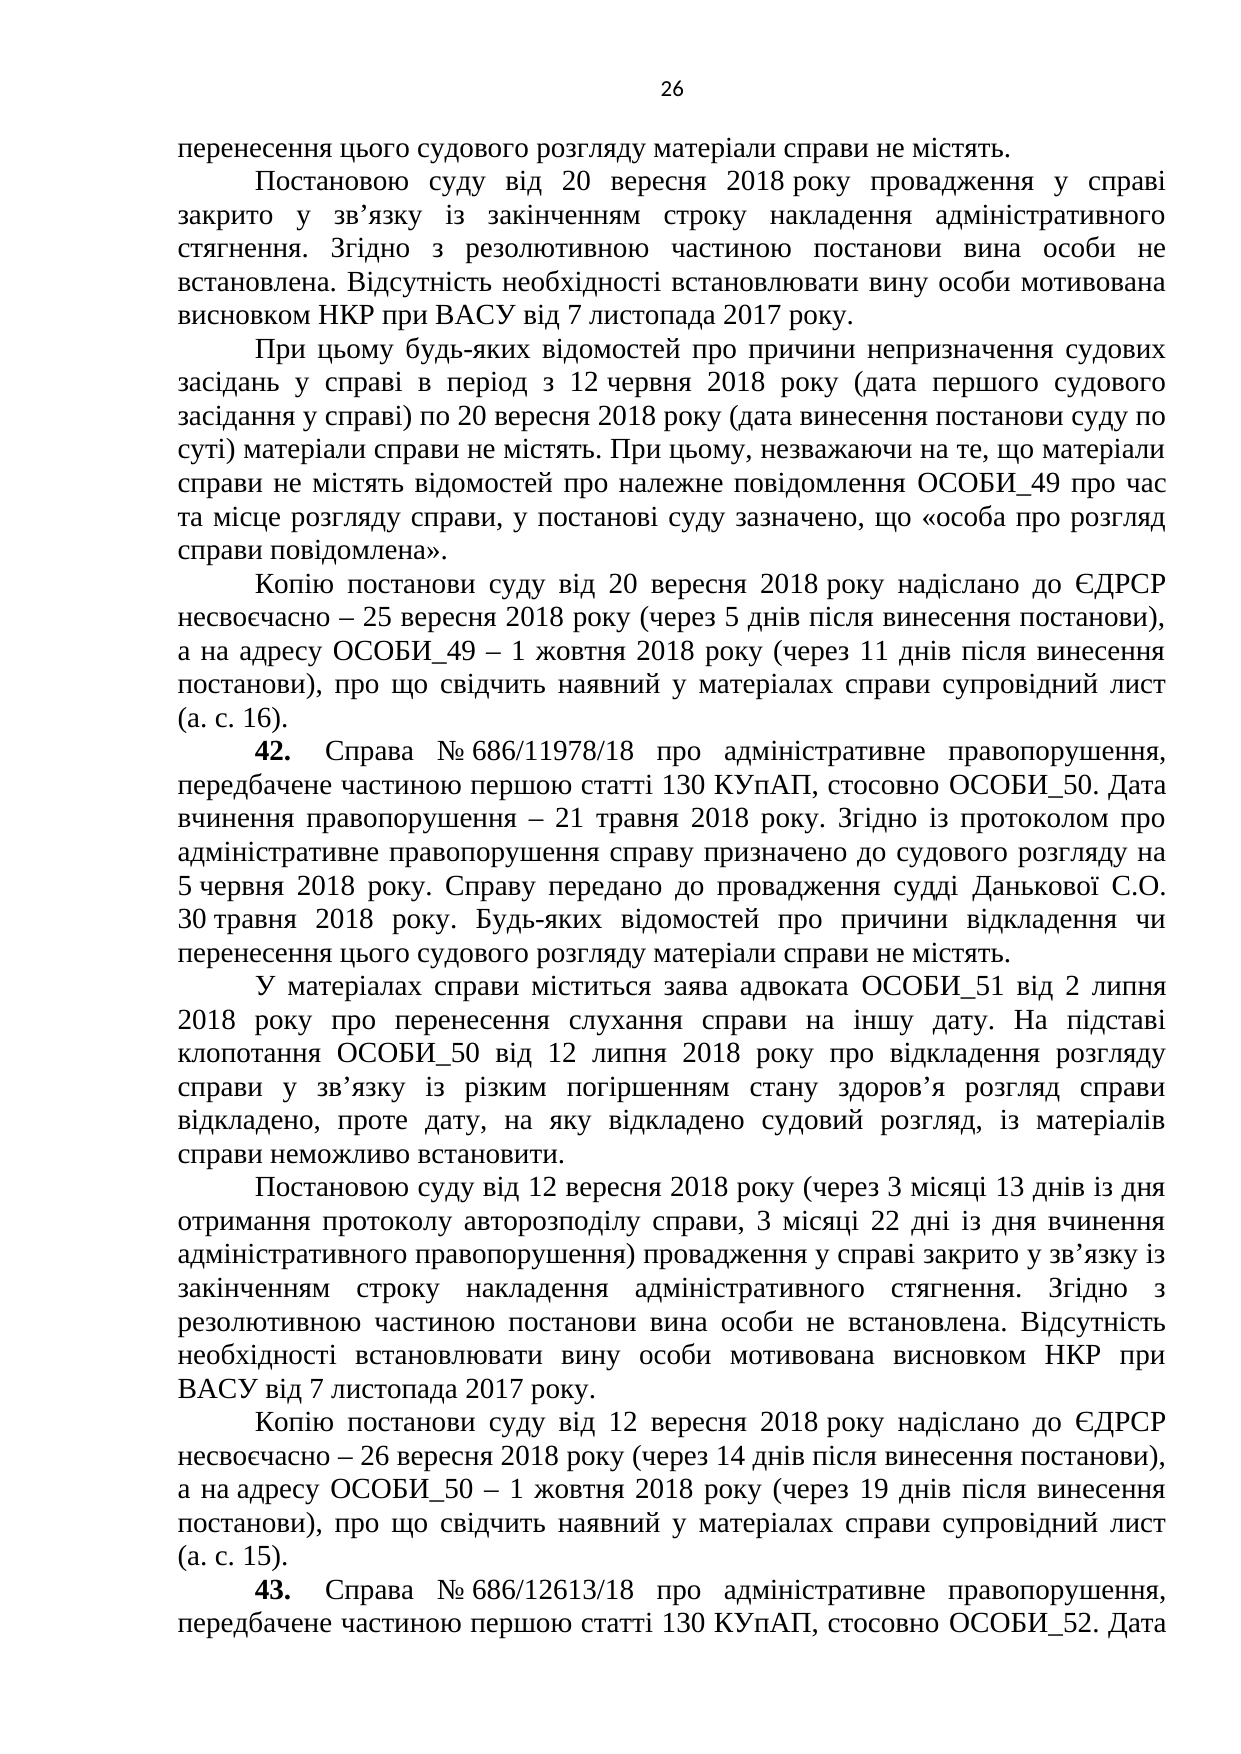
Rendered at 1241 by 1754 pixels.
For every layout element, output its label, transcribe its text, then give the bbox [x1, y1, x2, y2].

text У матеріалах справи міститься заява адвоката ОСОБИ_51 від 2 липня 2018 року про перенесення слухання справи на іншу дату. На підставі клопотання ОСОБИ_50 від 12 липня 2018 року про відкладення розгляду справи у зв’язку із різким погіршенням стану здоров’я розгляд справи відкладено, проте дату, на яку відкладено судовий розгляд, із матеріалів справи неможливо встановити. [177, 968, 1167, 1169]
text При цьому будь-яких відомостей про причини непризначення судових засідань у справі в період з 12 червня 2018 року (дата першого судового засідання у справі) по 20 вересня 2018 року (дата винесення постанови суду по суті) матеріали справи не містять. При цьому, незважаючи на те, що матеріали справи не містять відомостей про належне повідомлення ОСОБИ_49 про час та місце розгляду справи, у постанові суду зазначено, що «особа про розгляд справи повідомлена». [177, 331, 1167, 566]
list Справа № 686/11978/18 про адміністративне правопорушення, передбачене частиною першою статті 130 КУпАП, стосовно ОСОБИ_50. Дата вчинення правопорушення – 21 травня 2018 року. Згідно із протоколом про адміністративне правопорушення справу призначено до судового розгляду на 5 червня 2018 року. Справу передано до провадження судді Данькової С.О. 30 травня 2018 року. Будь-яких відомостей про причини відкладення чи перенесення цього судового розгляду матеріали справи не містять. [177, 733, 1167, 968]
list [177, 130, 1167, 163]
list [177, 1572, 1167, 1639]
text Постановою суду від 20 вересня 2018 року провадження у справі закрито у зв’язку із закінченням строку накладення адміністративного стягнення. Згідно з резолютивною частиною постанови вина особи не встановлена. Відсутність необхідності встановлювати вину особи мотивована висновком НКР при ВАСУ від 7 листопада 2017 року. [177, 163, 1167, 331]
text Постановою суду від 12 вересня 2018 року (через 3 місяці 13 днів із дня отримання протоколу авторозподілу справи, 3 місяці 22 дні із дня вчинення адміністративного правопорушення) провадження у справі закрито у зв’язку із закінченням строку накладення адміністративного стягнення. Згідно з резолютивною частиною постанови вина особи не встановлена. Відсутність необхідності встановлювати вину особи мотивована висновком НКР при ВАСУ від 7 листопада 2017 року. [177, 1169, 1167, 1404]
text Копію постанови суду від 12 вересня 2018 року надіслано до ЄДРСР несвоєчасно – 26 вересня 2018 року (через 14 днів після винесення постанови), а на адресу ОСОБИ_50 – 1 жовтня 2018 року (через 19 днів після винесення постанови), про що свідчить наявний у матеріалах справи супровідний лист (а. с. 15). [177, 1404, 1167, 1572]
text Копію постанови суду від 20 вересня 2018 року надіслано до ЄДРСР несвоєчасно – 25 вересня 2018 року (через 5 днів після винесення постанови), а на адресу ОСОБИ_49 – 1 жовтня 2018 року (через 11 днів після винесення постанови), про що свідчить наявний у матеріалах справи супровідний лист (а. с. 16). [177, 566, 1167, 733]
